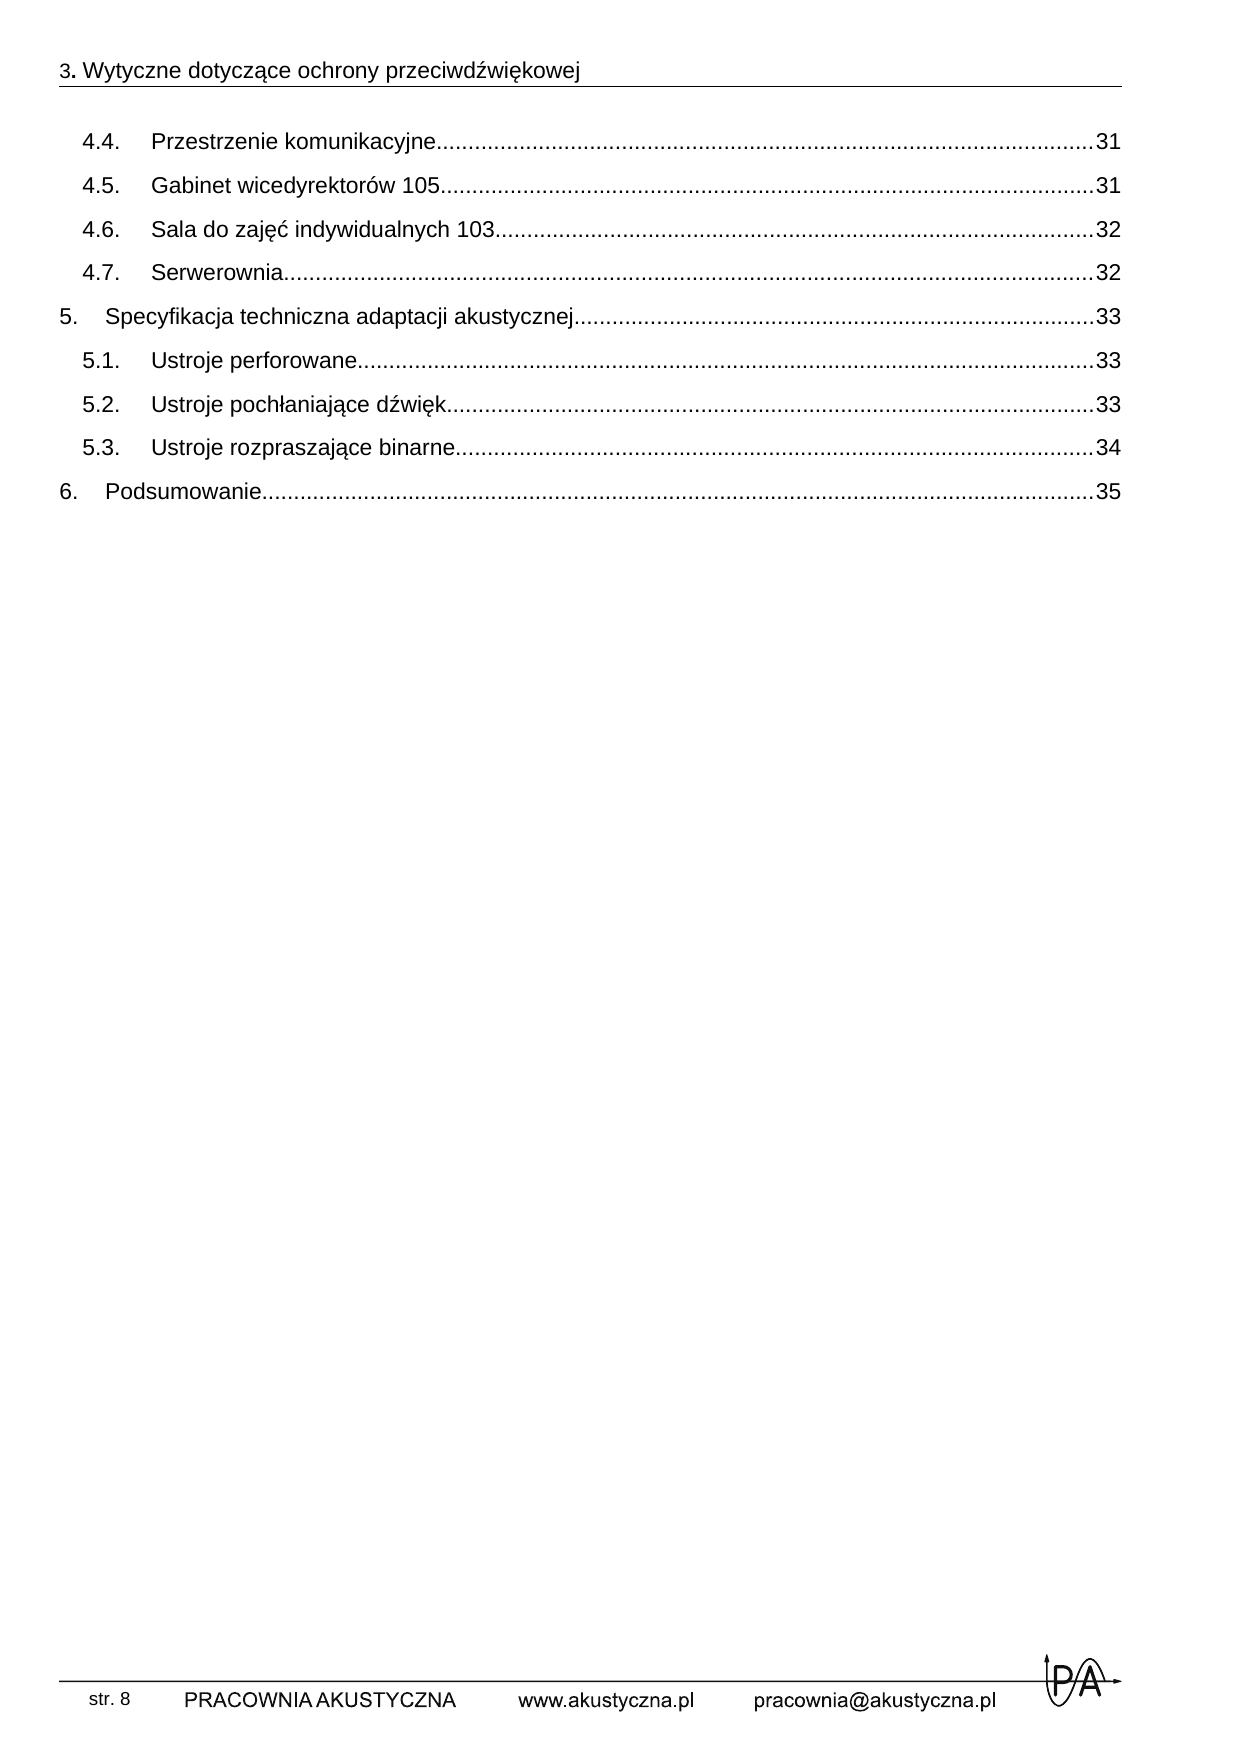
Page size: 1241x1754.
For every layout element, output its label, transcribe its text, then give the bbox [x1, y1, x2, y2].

text 4.7. Serwerownia 32 [82, 256, 1122, 287]
text 6. Podsumowanie 35 [59, 474, 1122, 506]
text 4.6. Sala do zajęć indywidualnych 103 32 [82, 212, 1122, 243]
text 5.2. Ustroje pochłaniające dźwięk 33 [82, 387, 1122, 418]
text 5.3. Ustroje rozpraszające binarne 34 [82, 431, 1122, 462]
text 5.1. Ustroje perforowane 33 [82, 343, 1122, 374]
text 5. Specyfikacja techniczna adaptacji akustycznej 33 [59, 299, 1122, 331]
text 4.4. Przestrzenie komunikacyjne 31 [82, 124, 1122, 156]
text 4.5. Gabinet wicedyrektorów 105 31 [82, 168, 1122, 199]
